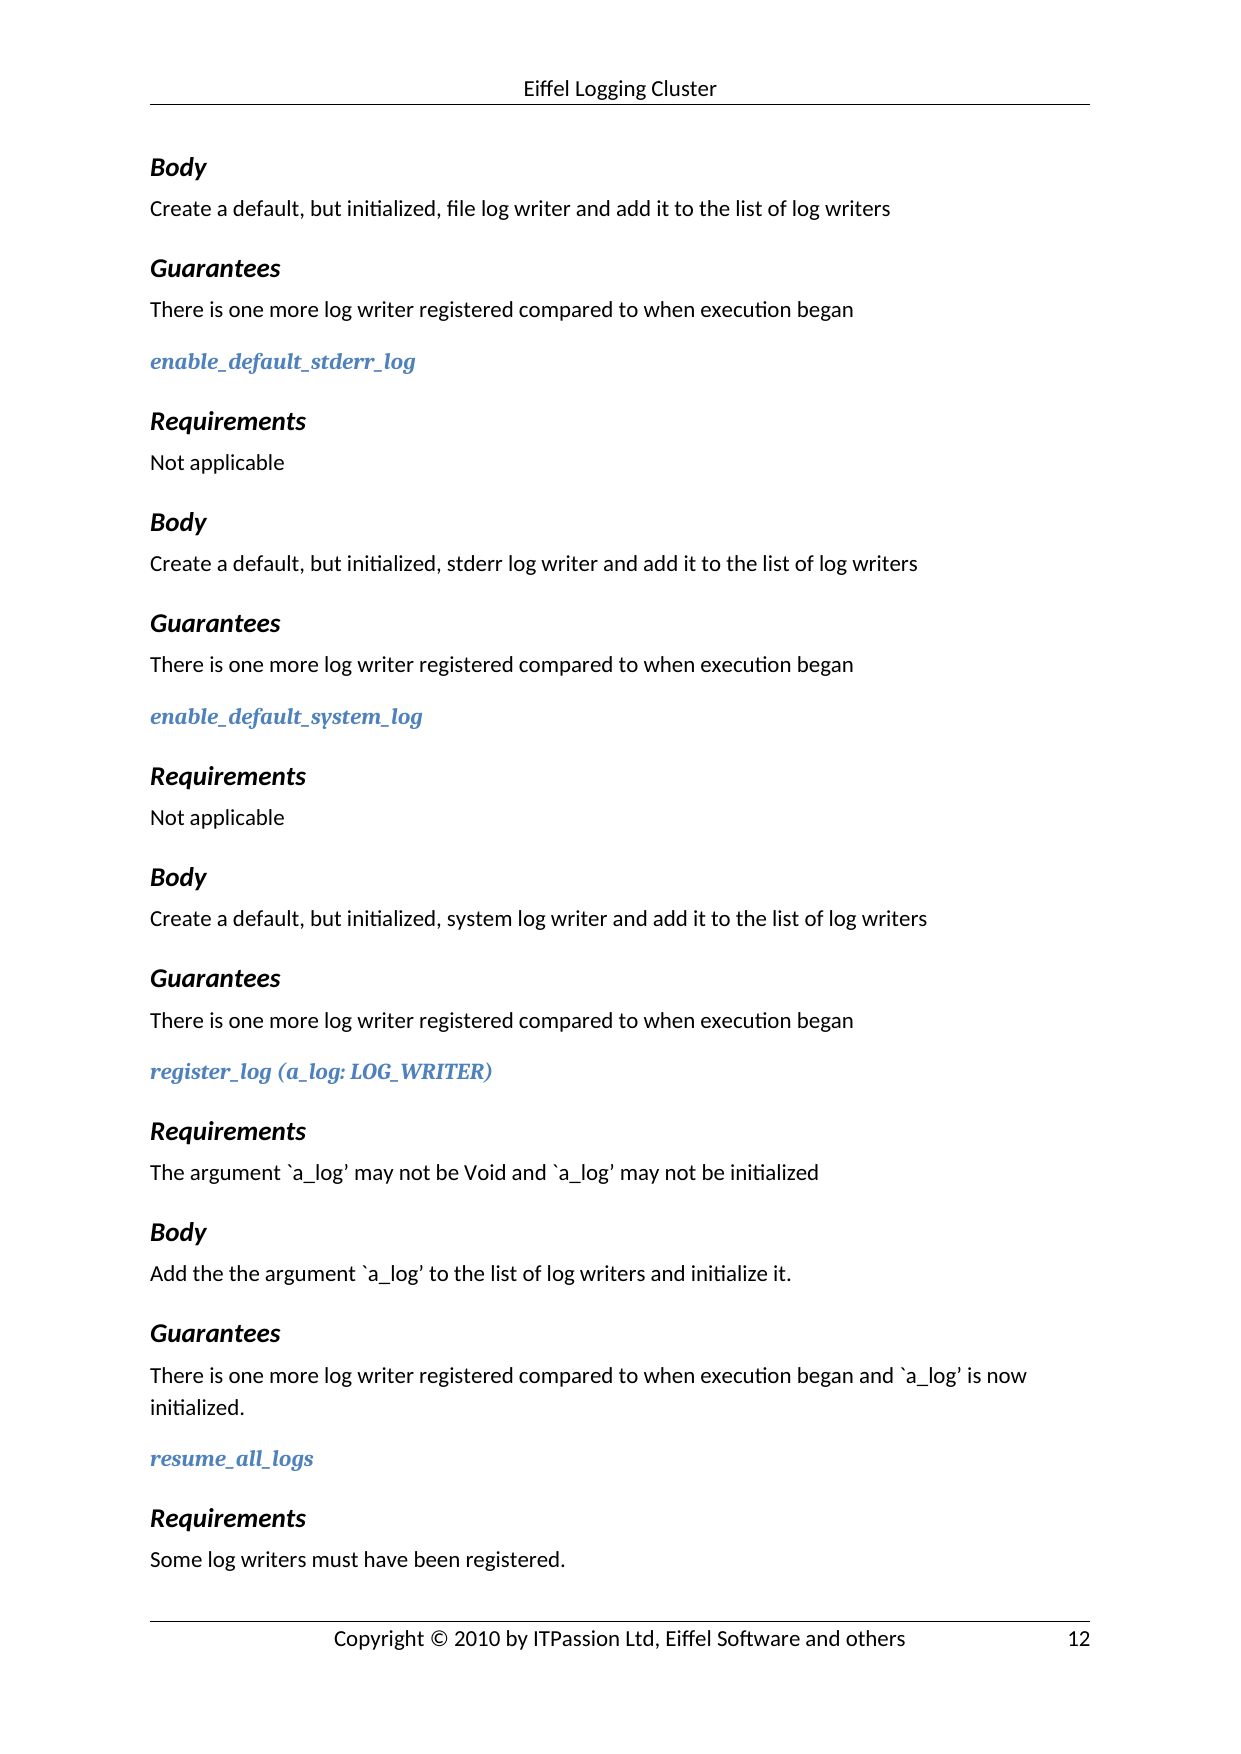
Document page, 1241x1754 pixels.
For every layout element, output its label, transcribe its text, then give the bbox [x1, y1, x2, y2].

subtitle Body [150, 150, 1090, 183]
text There is one more log writer registered compared to when execution began [150, 1006, 1090, 1034]
text Add the the argument `a_log’ to the list of log writers and initialize it. [150, 1259, 1090, 1287]
subtitle resume_all_logs [150, 1446, 1090, 1472]
subtitle Requirements [150, 1501, 1090, 1534]
subtitle Requirements [150, 759, 1090, 792]
subtitle Requirements [150, 404, 1090, 437]
subtitle Guarantees [150, 962, 1090, 994]
subtitle Guarantees [150, 1317, 1090, 1350]
subtitle Body [150, 505, 1090, 538]
text There is one more log writer registered compared to when execution began and `a_log’ is now initialized. [150, 1361, 1090, 1421]
subtitle enable_default_system_log [150, 704, 1090, 730]
text Create a default, but initialized, file log writer and add it to the list of log writers [150, 194, 1090, 222]
text Some log writers must have been registered. [150, 1545, 1090, 1573]
subtitle Guarantees [150, 606, 1090, 639]
subtitle Guarantees [150, 251, 1090, 284]
subtitle enable_default_stderr_log [150, 348, 1090, 375]
text The argument `a_log’ may not be Void and `a_log’ may not be initialized [150, 1158, 1090, 1186]
text There is one more log writer registered compared to when execution began [150, 651, 1090, 679]
text Not applicable [150, 448, 1090, 476]
text Create a default, but initialized, stderr log writer and add it to the list of log writers [150, 549, 1090, 577]
subtitle Body [150, 860, 1090, 893]
text There is one more log writer registered compared to when execution began [150, 296, 1090, 323]
subtitle register_log (a_log: LOG_WRITER) [150, 1059, 1090, 1085]
subtitle Body [150, 1215, 1090, 1248]
text Create a default, but initialized, system log writer and add it to the list of log writers [150, 904, 1090, 932]
text Not applicable [150, 803, 1090, 831]
subtitle Requirements [150, 1114, 1090, 1147]
